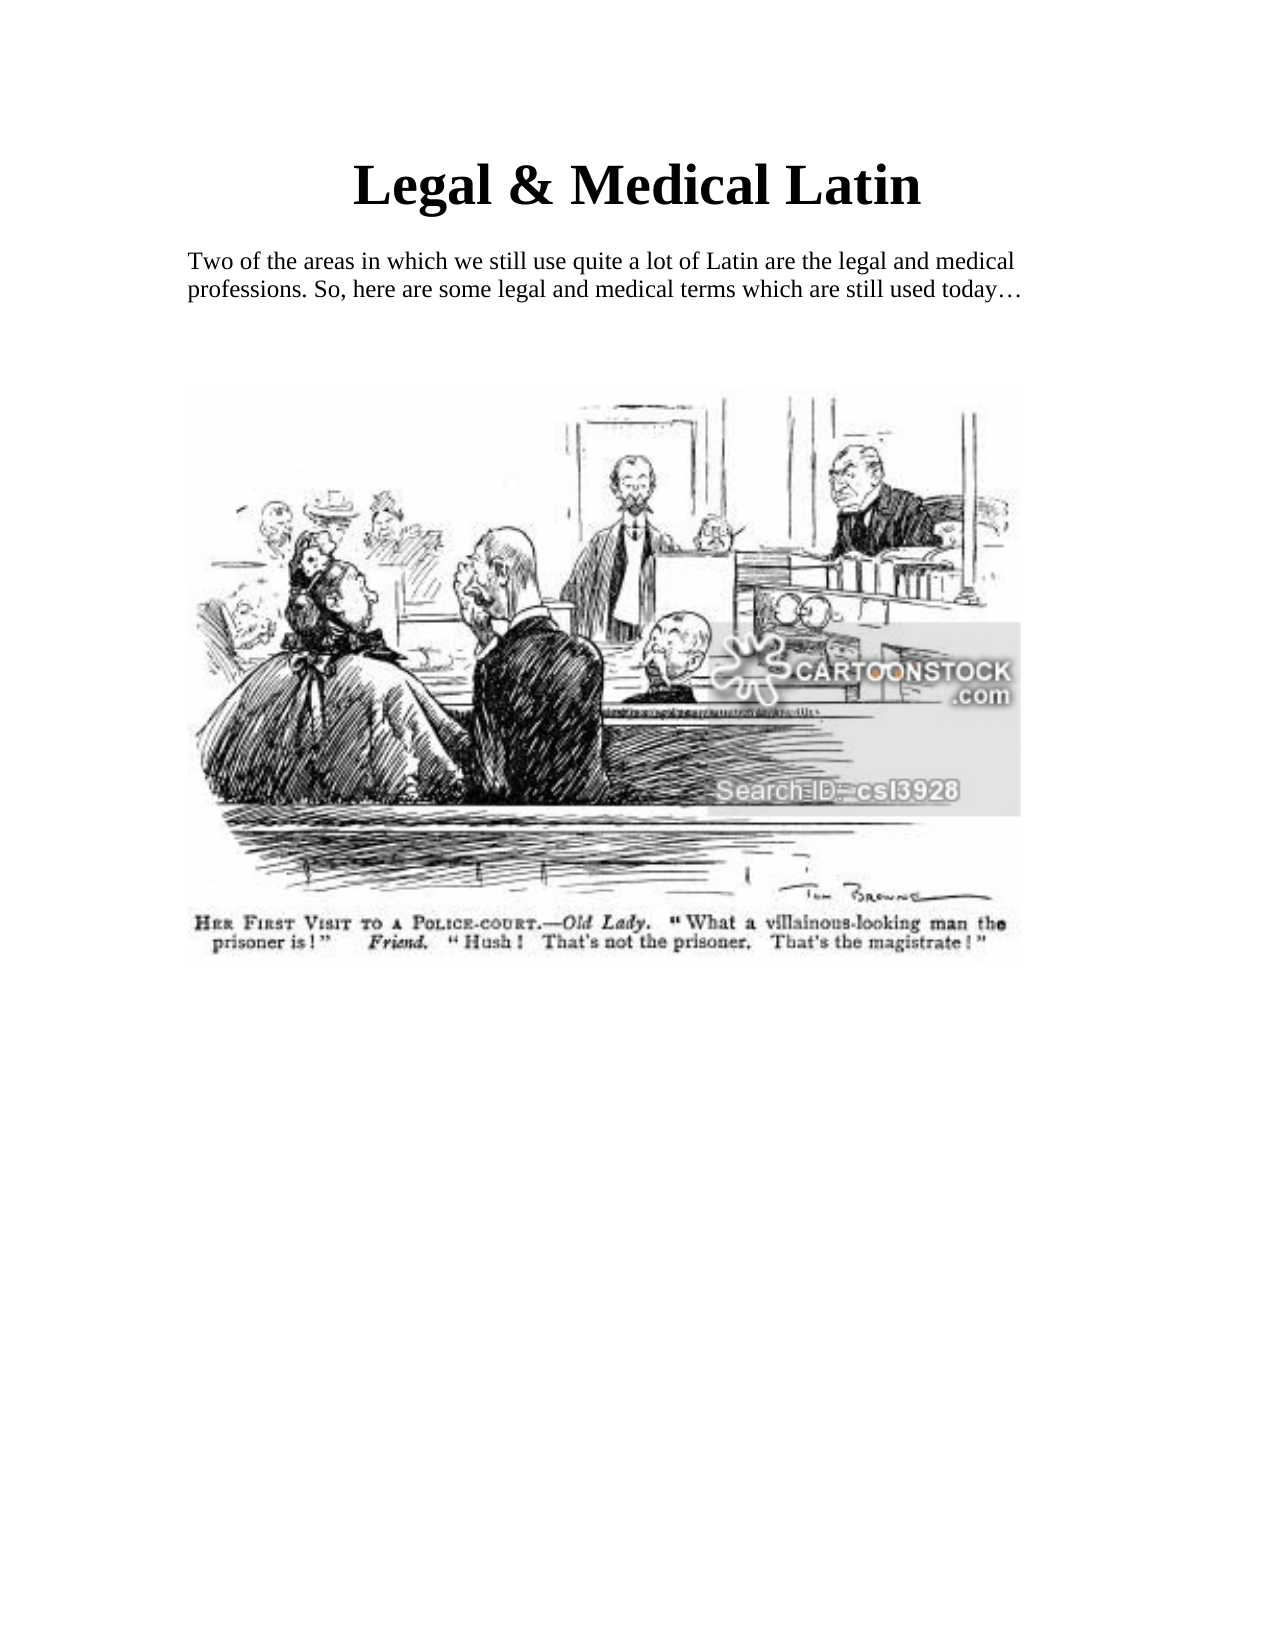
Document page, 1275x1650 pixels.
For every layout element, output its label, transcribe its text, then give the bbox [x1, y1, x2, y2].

picture [187, 389, 1021, 963]
text Two of the areas in which we still use quite a lot of Latin are the legal and medical professions. So, here are some legal and medical terms which are still used today… [187, 246, 1087, 303]
text Legal & Medical Latin [187, 150, 1087, 217]
